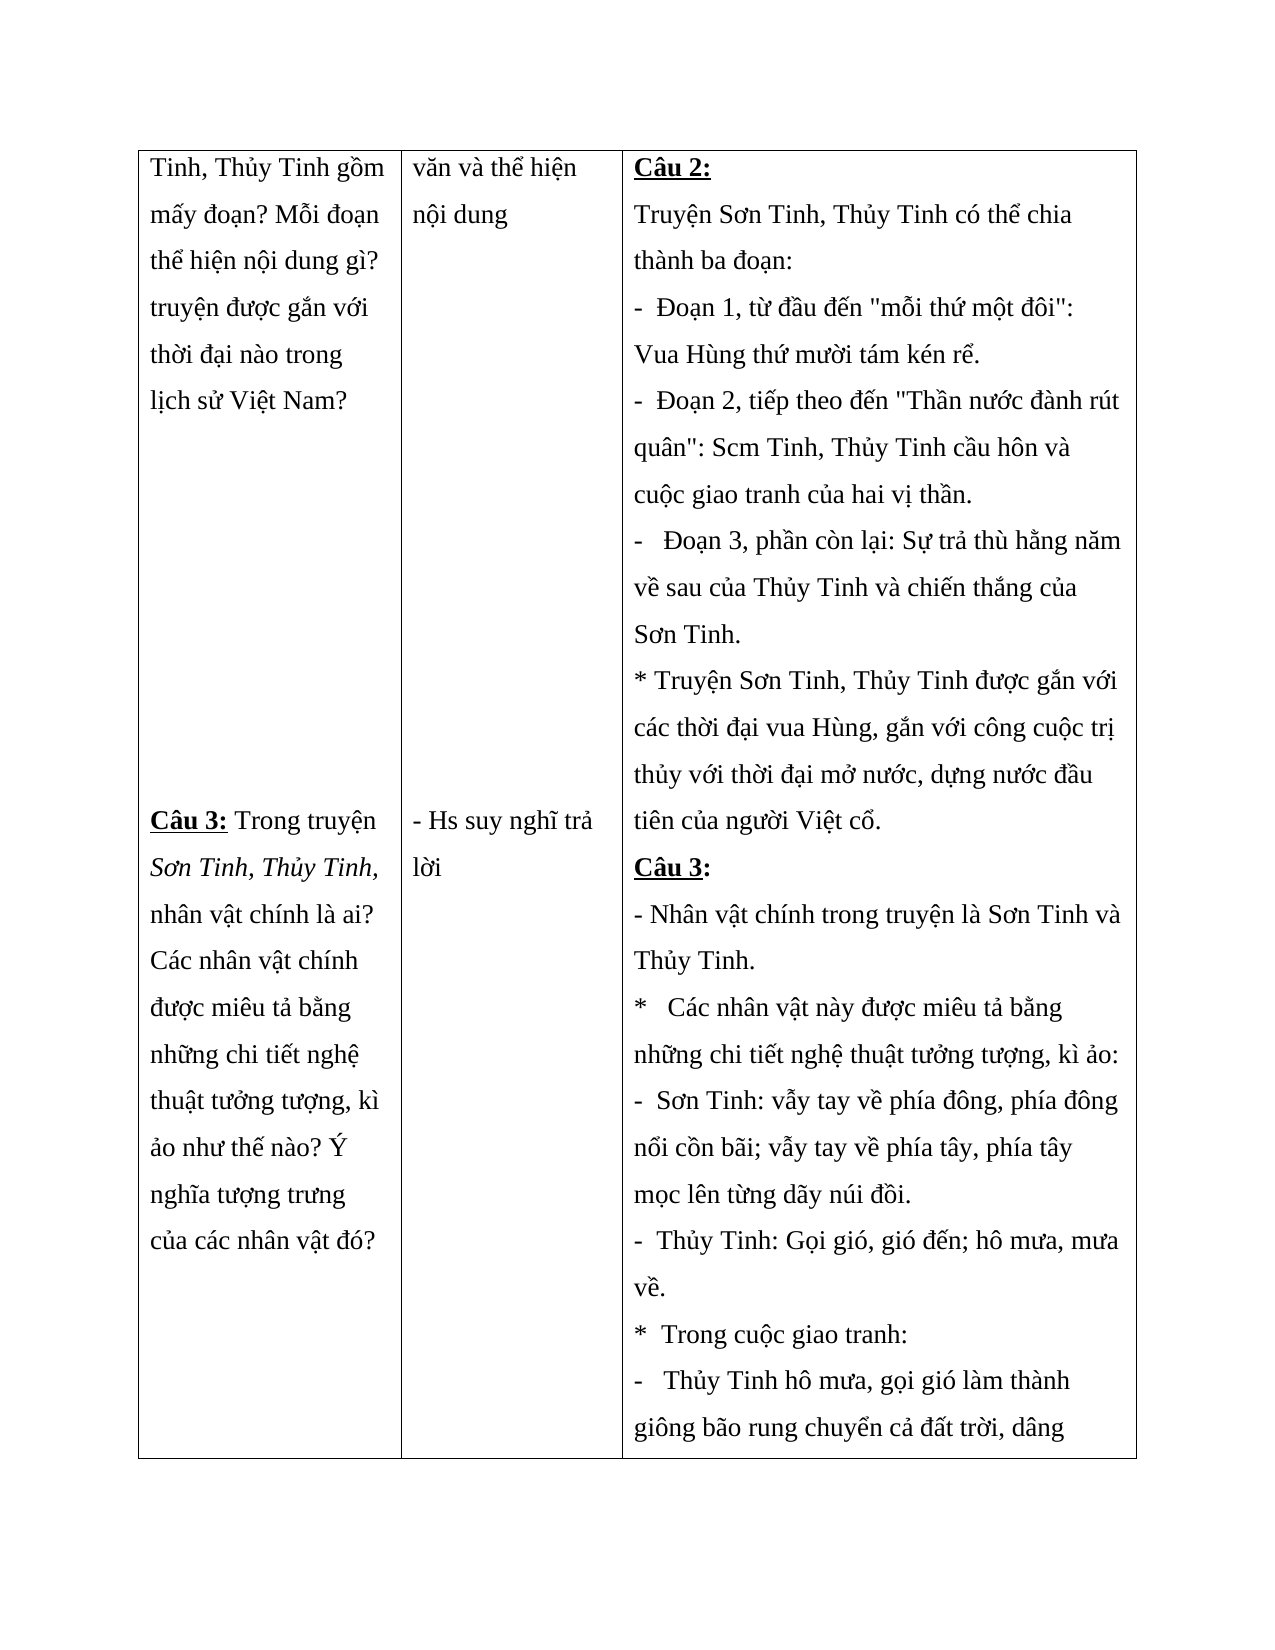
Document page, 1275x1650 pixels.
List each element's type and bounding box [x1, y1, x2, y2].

table_cell [623, 151, 1136, 1458]
table_cell [402, 151, 622, 1458]
table_cell [139, 151, 401, 1458]
